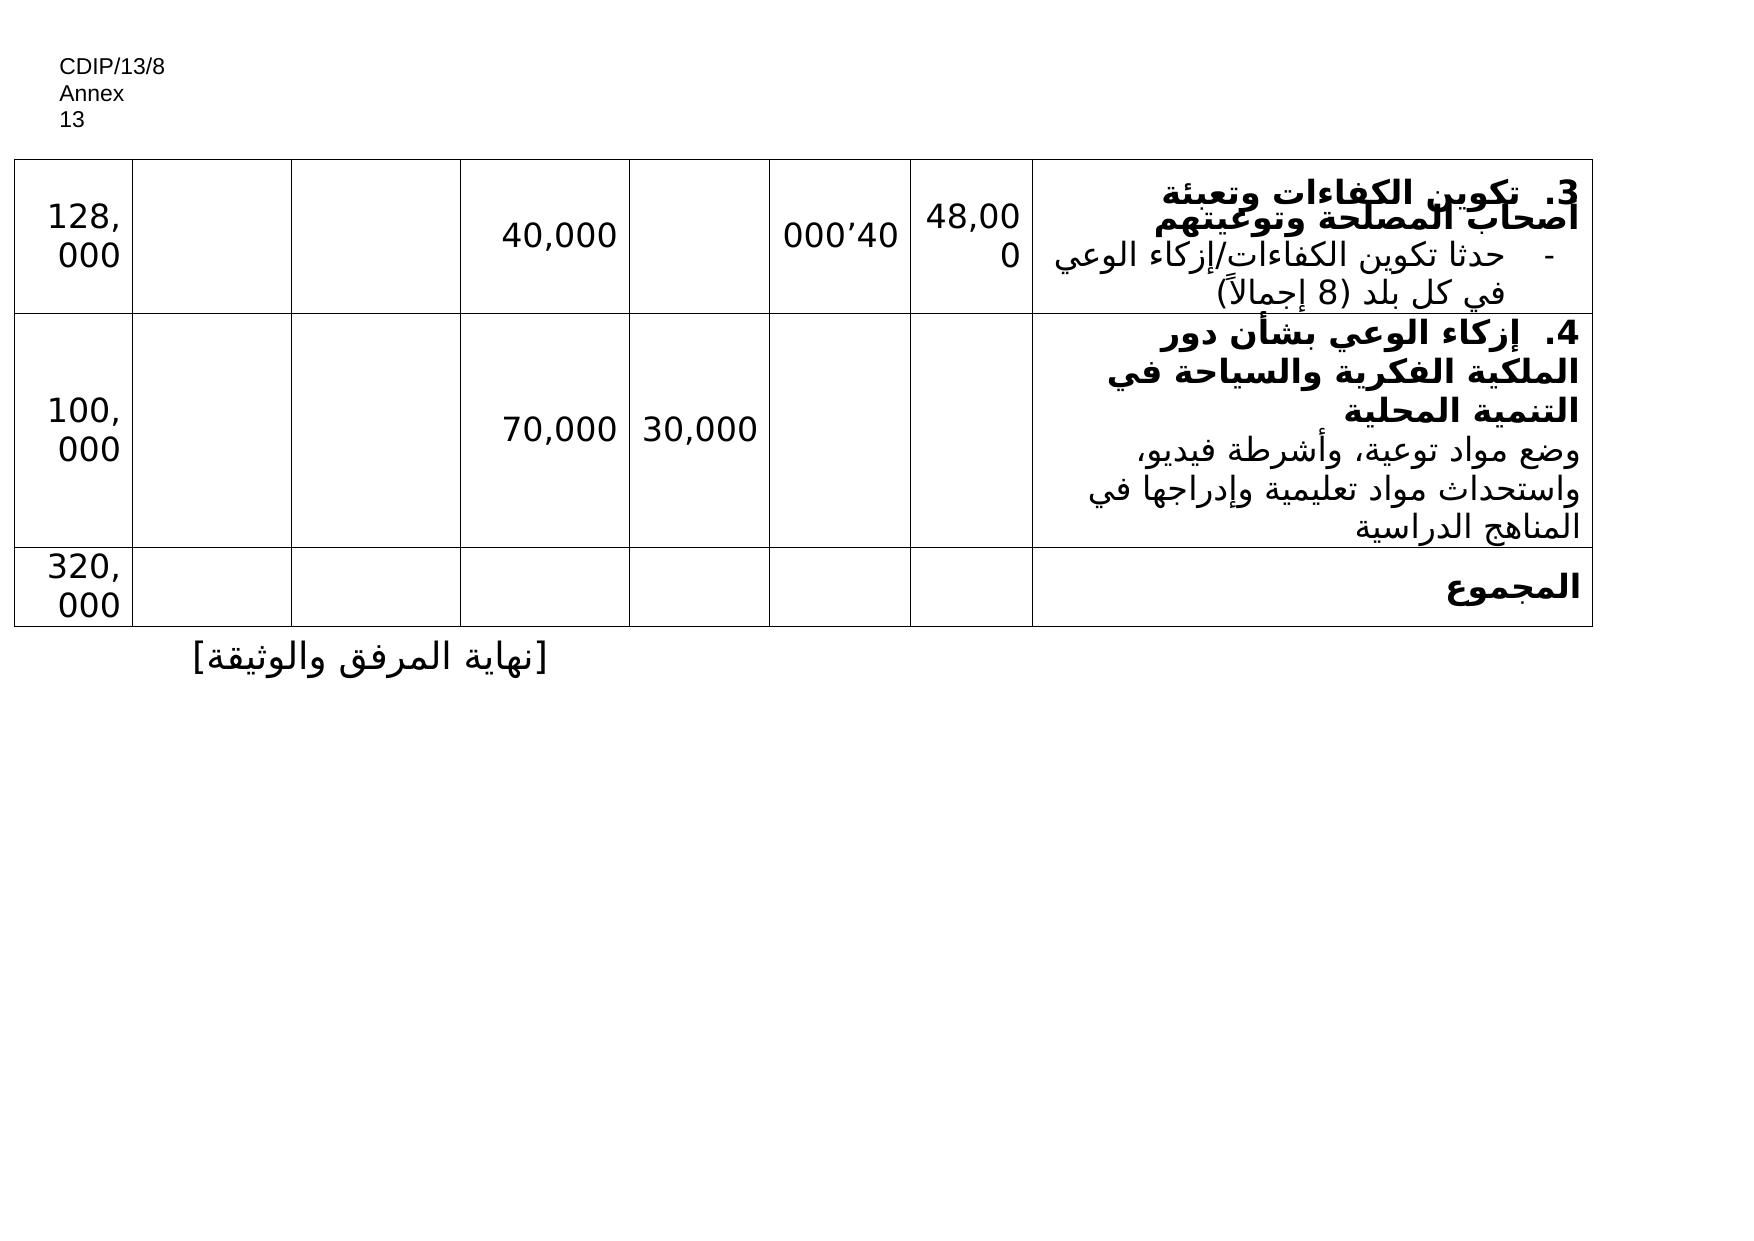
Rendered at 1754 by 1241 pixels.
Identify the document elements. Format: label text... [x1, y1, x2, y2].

table_cell [770, 314, 910, 547]
table_cell [911, 314, 1032, 547]
table_cell 3. تكوين الكفاءات وتعبئة أصحاب المصلحة وتوعيتهم حدثا تكوين الكفاءات/إزكاء الوعي في كل بلد (8 إجمالاً) [1033, 160, 1592, 313]
table_cell المجموع [1033, 548, 1592, 626]
table_cell [461, 548, 629, 626]
table_cell 4. إزكاء الوعي بشأن دور الملكية الفكرية والسياحة في التنمية المحلية وضع مواد توعية، وأشرطة فيديو، واستحداث مواد تعليمية وإدراجها في المناهج الدراسية [1033, 314, 1592, 547]
table_cell 320,000 [15, 548, 132, 626]
table_cell 30,000 [630, 314, 769, 547]
table_cell [630, 548, 769, 626]
table_cell [292, 314, 460, 547]
table_cell 70,000 [461, 314, 629, 547]
table_cell 48,000 [911, 160, 1032, 313]
table_cell [292, 548, 460, 626]
table_cell [133, 548, 291, 626]
table_cell 128,000 [15, 160, 132, 313]
table_cell [292, 160, 460, 313]
table_cell 100,000 [15, 314, 132, 547]
table_cell [630, 160, 769, 313]
table_cell [133, 160, 291, 313]
table_cell 40,000 [461, 160, 629, 313]
table_cell [911, 548, 1032, 626]
table_cell [133, 314, 291, 547]
table_cell [770, 548, 910, 626]
text [نهاية المرفق والوثيقة] [192, 639, 1030, 677]
table_cell 40’000 [770, 160, 910, 313]
